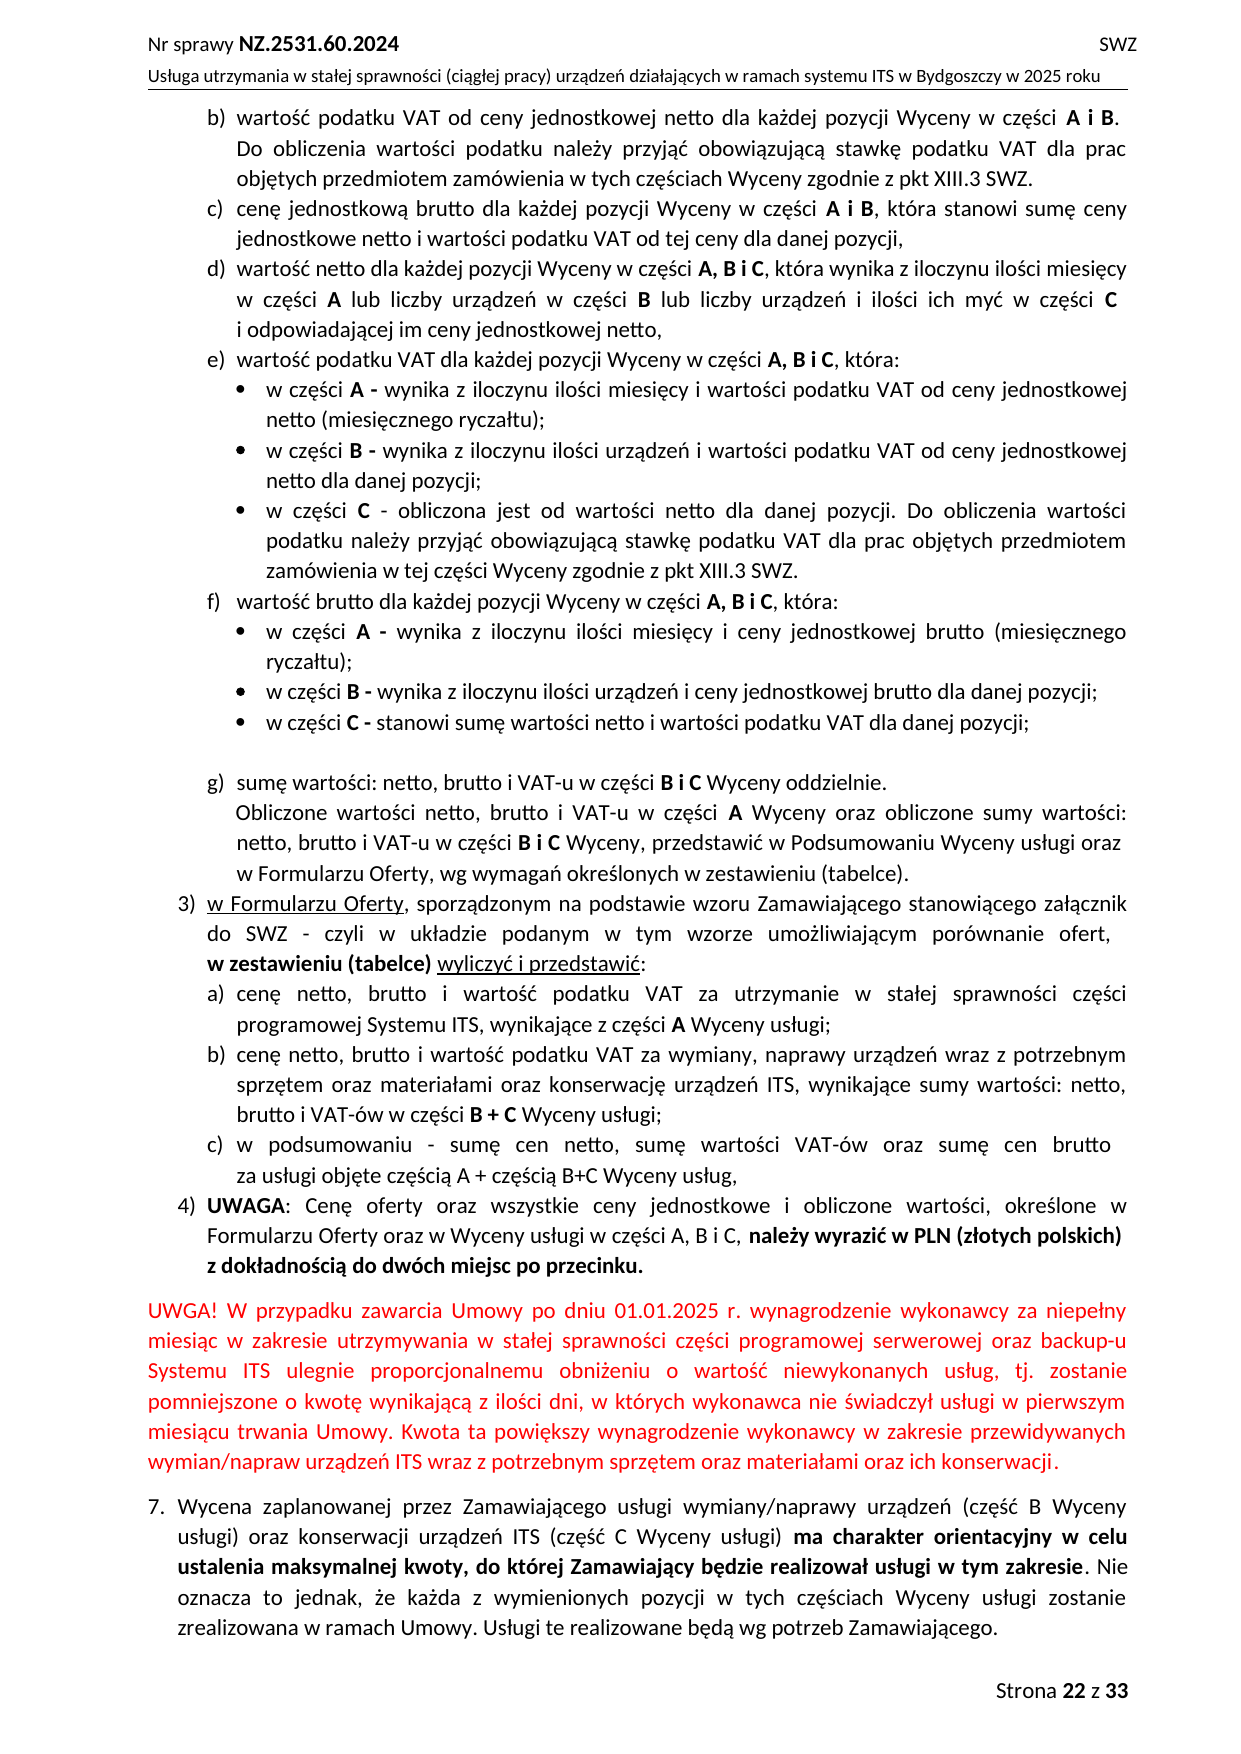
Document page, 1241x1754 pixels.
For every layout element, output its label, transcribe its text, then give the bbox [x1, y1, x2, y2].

list w części A - wynika z iloczynu ilości miesięcy i ceny jednostkowej brutto (miesięcznego ryczałtu); [236, 617, 1128, 675]
list b) wartość podatku VAT od ceny jednostkowej netto dla każdej pozycji Wyceny w części A i B. Do obliczenia wartości podatku należy przyjąć obowiązującą stawkę podatku VAT dla prac objętych przedmiotem zamówienia w tych częściach Wyceny zgodnie z pkt XIII.3 SWZ. [207, 103, 1127, 192]
list w Formularzu Oferty, sporządzonym na podstawie wzoru Zamawiającego stanowiącego załącznik do SWZ - czyli w układzie podanym w tym wzorze umożliwiającym porównanie ofert, w zestawieniu (tabelce) wyliczyć i przedstawić: [177, 889, 1128, 977]
list w części B - wynika z iloczynu ilości urządzeń i wartości podatku VAT od ceny jednostkowej netto dla danej pozycji; [236, 436, 1128, 494]
list w podsumowaniu - sumę cen netto, sumę wartości VAT-ów oraz sumę cen brutto za usługi objęte częścią A + częścią B+C Wyceny usług, [207, 1131, 1128, 1189]
list e) wartość podatku VAT dla każdej pozycji Wyceny w części A, B i C, która: [207, 345, 1127, 373]
list g) sumę wartości: netto, brutto i VAT-u w części B i C Wyceny oddzielnie. [207, 768, 1127, 796]
list Obliczone wartości netto, brutto i VAT-u w części A Wyceny oraz obliczone sumy wartości: netto, brutto i VAT-u w części B i C Wyceny, przedstawić w Podsumowaniu Wyceny usługi oraz w Formularzu Oferty, wg wymagań określonych w zestawieniu (tabelce). [235, 798, 1127, 887]
list Wycena zaplanowanej przez Zamawiającego usługi wymiany/naprawy urządzeń (część B Wyceny usługi) oraz konserwacji urządzeń ITS (część C Wyceny usługi) ma charakter orientacyjny w celu ustalenia maksymalnej kwoty, do której Zamawiający będzie realizował usługi w tym zakresie. Nie oznacza to jednak, że każda z wymienionych pozycji w tych częściach Wyceny usługi zostanie zrealizowana w ramach Umowy. Usługi te realizowane będą wg potrzeb Zamawiającego. [148, 1492, 1128, 1641]
list cenę netto, brutto i wartość podatku VAT za wymiany, naprawy urządzeń wraz z potrzebnym sprzętem oraz materiałami oraz konserwację urządzeń ITS, wynikające sumy wartości: netto, brutto i VAT-ów w części B + C Wyceny usługi; [207, 1040, 1128, 1128]
list w części A - wynika z iloczynu ilości miesięcy i wartości podatku VAT od ceny jednostkowej netto (miesięcznego ryczałtu); [236, 375, 1128, 433]
list UWAGA: Cenę oferty oraz wszystkie ceny jednostkowe i obliczone wartości, określone w Formularzu Oferty oraz w Wyceny usługi w części A, B i C, należy wyrazić w PLN (złotych polskich) z dokładnością do dwóch miejsc po przecinku. [177, 1191, 1128, 1279]
text UWGA! W przypadku zawarcia Umowy po dniu 01.01.2025 r. wynagrodzenie wykonawcy za niepełny miesiąc w zakresie utrzymywania w stałej sprawności części programowej serwerowej oraz backup-u Systemu ITS ulegnie proporcjonalnemu obniżeniu o wartość niewykonanych usług, tj. zostanie pomniejszone o kwotę wynikającą z ilości dni, w których wykonawca nie świadczył usługi w pierwszym miesiącu trwania Umowy. Kwota ta powiększy wynagrodzenie wykonawcy w zakresie przewidywanych wymian/napraw urządzeń ITS wraz z potrzebnym sprzętem oraz materiałami oraz ich konserwacji. [148, 1296, 1128, 1475]
list c) cenę jednostkową brutto dla każdej pozycji Wyceny w części A i B, która stanowi sumę ceny jednostkowe netto i wartości podatku VAT od tej ceny dla danej pozycji, [207, 194, 1127, 252]
list d) wartość netto dla każdej pozycji Wyceny w części A, B i C, która wynika z iloczynu ilości miesięcy w części A lub liczby urządzeń w części B lub liczby urządzeń i ilości ich myć w części C i odpowiadającej im ceny jednostkowej netto, [207, 254, 1127, 343]
list f) wartość brutto dla każdej pozycji Wyceny w części A, B i C, która: [207, 587, 1127, 615]
list w części C - stanowi sumę wartości netto i wartości podatku VAT dla danej pozycji; [236, 708, 1128, 736]
list cenę netto, brutto i wartość podatku VAT za utrzymanie w stałej sprawności części programowej Systemu ITS, wynikające z części A Wyceny usługi; [207, 979, 1128, 1038]
list w części B - wynika z iloczynu ilości urządzeń i ceny jednostkowej brutto dla danej pozycji; [236, 677, 1128, 705]
list w części C - obliczona jest od wartości netto dla danej pozycji. Do obliczenia wartości podatku należy przyjąć obowiązującą stawkę podatku VAT dla prac objętych przedmiotem zamówienia w tej części Wyceny zgodnie z pkt XIII.3 SWZ. [236, 496, 1128, 584]
